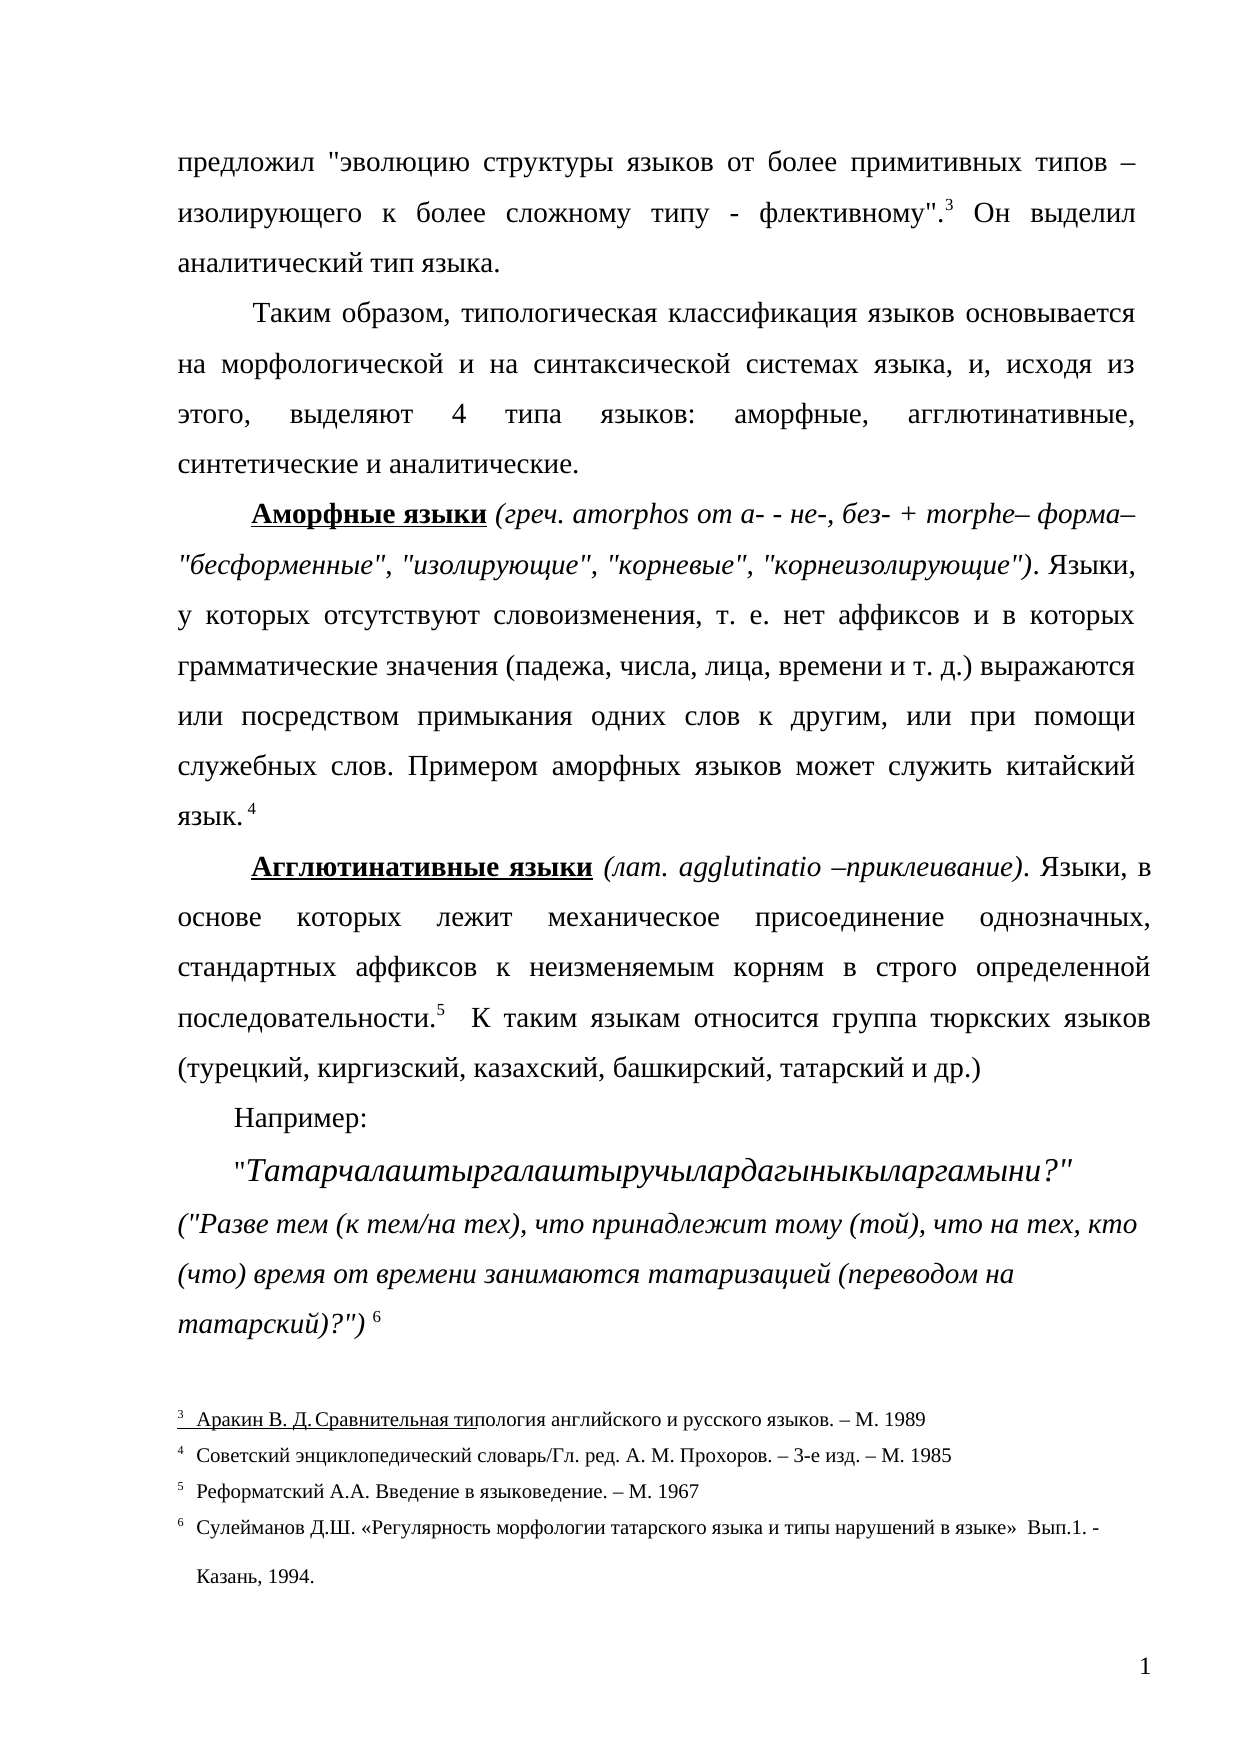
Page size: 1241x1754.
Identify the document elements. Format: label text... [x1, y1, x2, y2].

text Например: [177, 1100, 1152, 1134]
text Аморфные языки (греч. amorphos от а- - не-, без- + morphe– форма– "бесформенные", "изолирующие", "корневые", "корнеизолирующие"). Языки, у которых отсутствуют словоизменения, т. е. нет аффиксов и в которых грамматические значения (падежа, числа, лица, времени и т. д.) выражаются или посредством примыкания одних слов к другим, или при помощи служебных слов. Примером аморфных языков может служить китайский язык. 4 [177, 497, 1136, 832]
list Аракин В. Д. Сравнительная типология английского и русского языков. – М. 1989 [177, 1407, 1136, 1431]
text Агглютинативные языки (лат. agglutinatio –приклеивание). Языки, в основе которых лежит механическое присоединение однозначных, стандартных аффиксов к неизменяемым корням в строго определенной последовательности.5 К таким языкам относится группа тюркских языков (турецкий, киргизский, казахский, башкирский, татарский и др.) [177, 849, 1152, 1084]
list Сулейманов Д.Ш. «Регулярность морфологии татарского языка и типы нарушений в языке» Вып.1. -Казань, 1994. [177, 1515, 1136, 1589]
text Таким образом, типологическая классификация языков основывается на морфологической и на синтаксической системах языка, и, исходя из этого, выделяют 4 типа языков: аморфные, агглютинативные, синтетические и аналитические. [177, 295, 1136, 480]
list Советский энциклопедический словарь/Гл. ред. А. М. Прохоров. – 3-е изд. – М. 1985 [177, 1443, 1136, 1467]
text "Татарчалаштыргалаштыручылардагыныкыларгамыни?" ("Разве тем (к тем/на тех), что принадлежит тому (той), что на тех, кто (что) время от времени занимаются татаризацией (переводом на татарский)?") 6 [177, 1151, 1152, 1340]
text предложил "эволюцию структуры языков от более примитивных типов – изолирующего к более сложному типу - флективному".3 Он выделил аналитический тип языка. [177, 144, 1136, 279]
list Реформатский А.А. Введение в языковедение. – М. 1967 [177, 1479, 1136, 1503]
